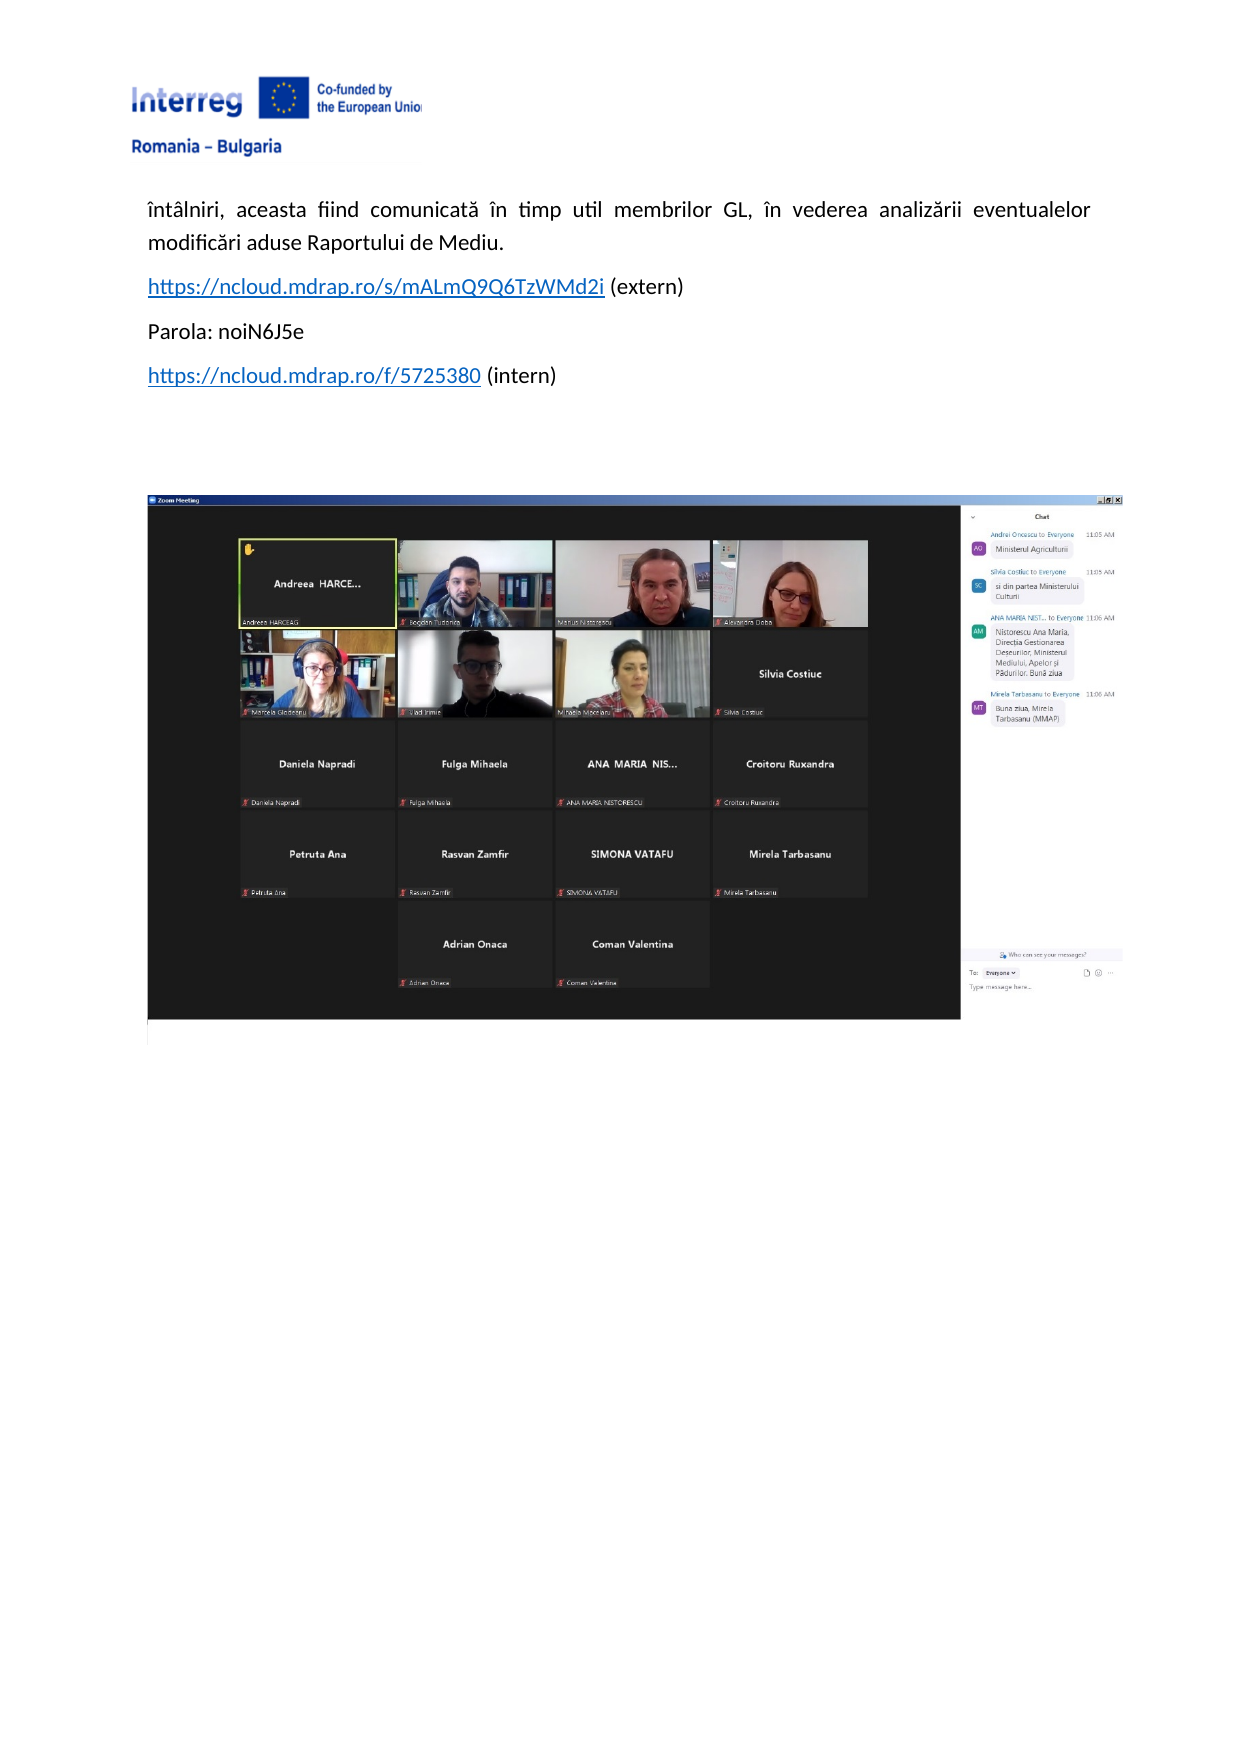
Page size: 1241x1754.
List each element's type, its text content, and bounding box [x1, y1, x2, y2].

picture [147, 495, 1123, 1045]
text Parola: noiN6J5e [148, 317, 1093, 345]
text https://ncloud.mdrap.ro/s/mALmQ9Q6TzWMd2i (extern) [148, 272, 1093, 300]
picture [130, 73, 422, 165]
text https://ncloud.mdrap.ro/f/5725380 (intern) [148, 362, 1093, 390]
